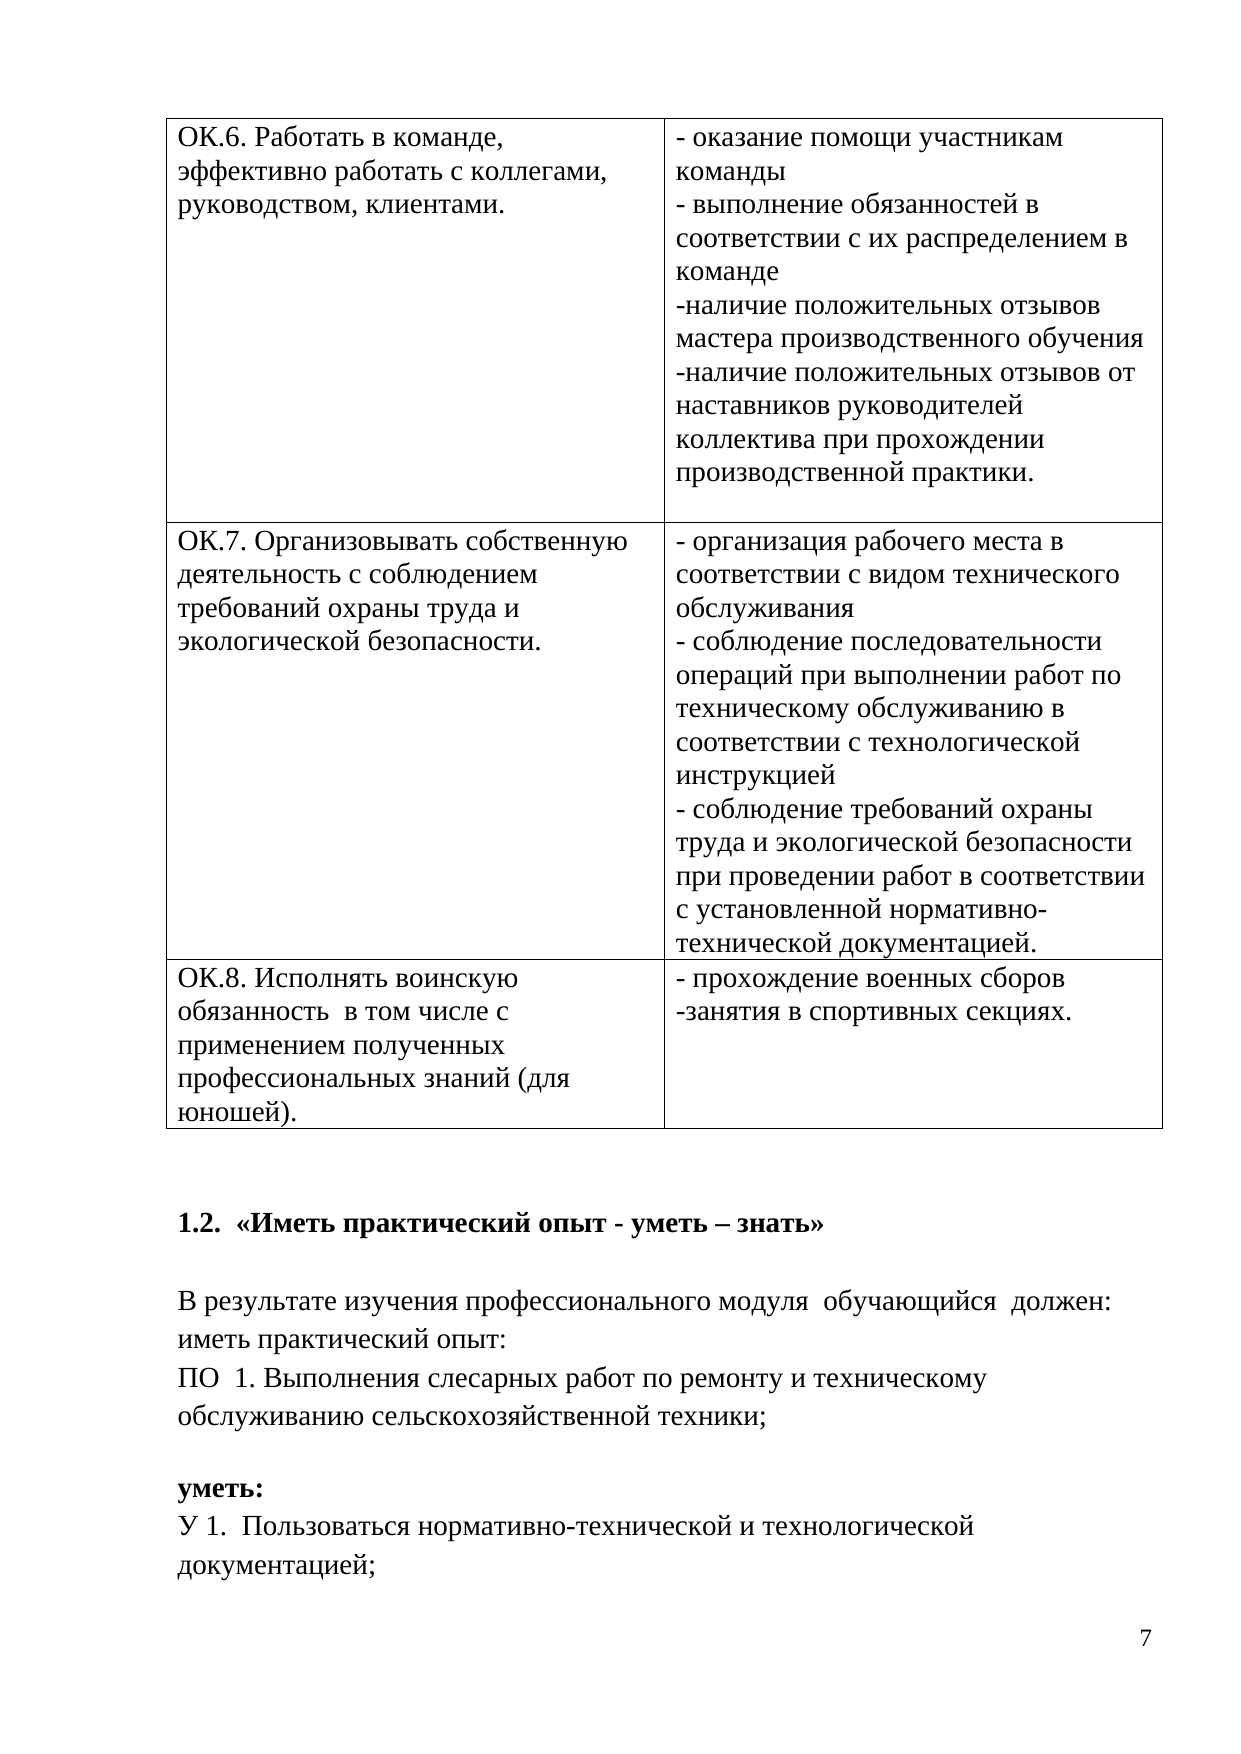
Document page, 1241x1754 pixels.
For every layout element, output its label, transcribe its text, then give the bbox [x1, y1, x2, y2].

table_cell ОК.8. Исполнять воинскую обязанность в том числе с применением полученных профессиональных знаний (для юношей). [167, 960, 664, 1127]
text ПО 1. Выполнения слесарных работ по ремонту и техническому обслуживанию сельскохозяйственной техники; [177, 1360, 1152, 1432]
table_cell - организация рабочего места в соответствии с видом технического обслуживания - соблюдение последовательности операций при выполнении работ по техническому обслуживанию в соответствии с технологической инструкцией - соблюдение требований охраны труда и экологической безопасности при проведении работ в соответствии с установленной нормативно-технической документацией. [665, 523, 1162, 959]
text иметь практический опыт: [177, 1321, 1152, 1355]
table_cell - оказание помощи участникам команды - выполнение обязанностей в соответствии с их распределением в команде -наличие положительных отзывов мастера производственного обучения -наличие положительных отзывов от наставников руководителей коллектива при прохождении производственной практики. [665, 119, 1162, 522]
text уметь: [177, 1470, 1152, 1503]
text У 1. Пользоваться нормативно-технической и технологической документацией; [177, 1508, 1152, 1581]
text В результате изучения профессионального модуля обучающийся должен: [177, 1283, 1152, 1316]
text 1.2. «Иметь практический опыт - уметь – знать» [177, 1206, 1152, 1239]
table_cell ОК.6. Работать в команде, эффективно работать с коллегами, руководством, клиентами. [167, 119, 664, 522]
table_cell - прохождение военных сборов -занятия в спортивных секциях. [665, 960, 1162, 1127]
table_cell ОК.7. Организовывать собственную деятельность с соблюдением требований охраны труда и экологической безопасности. [167, 523, 664, 959]
